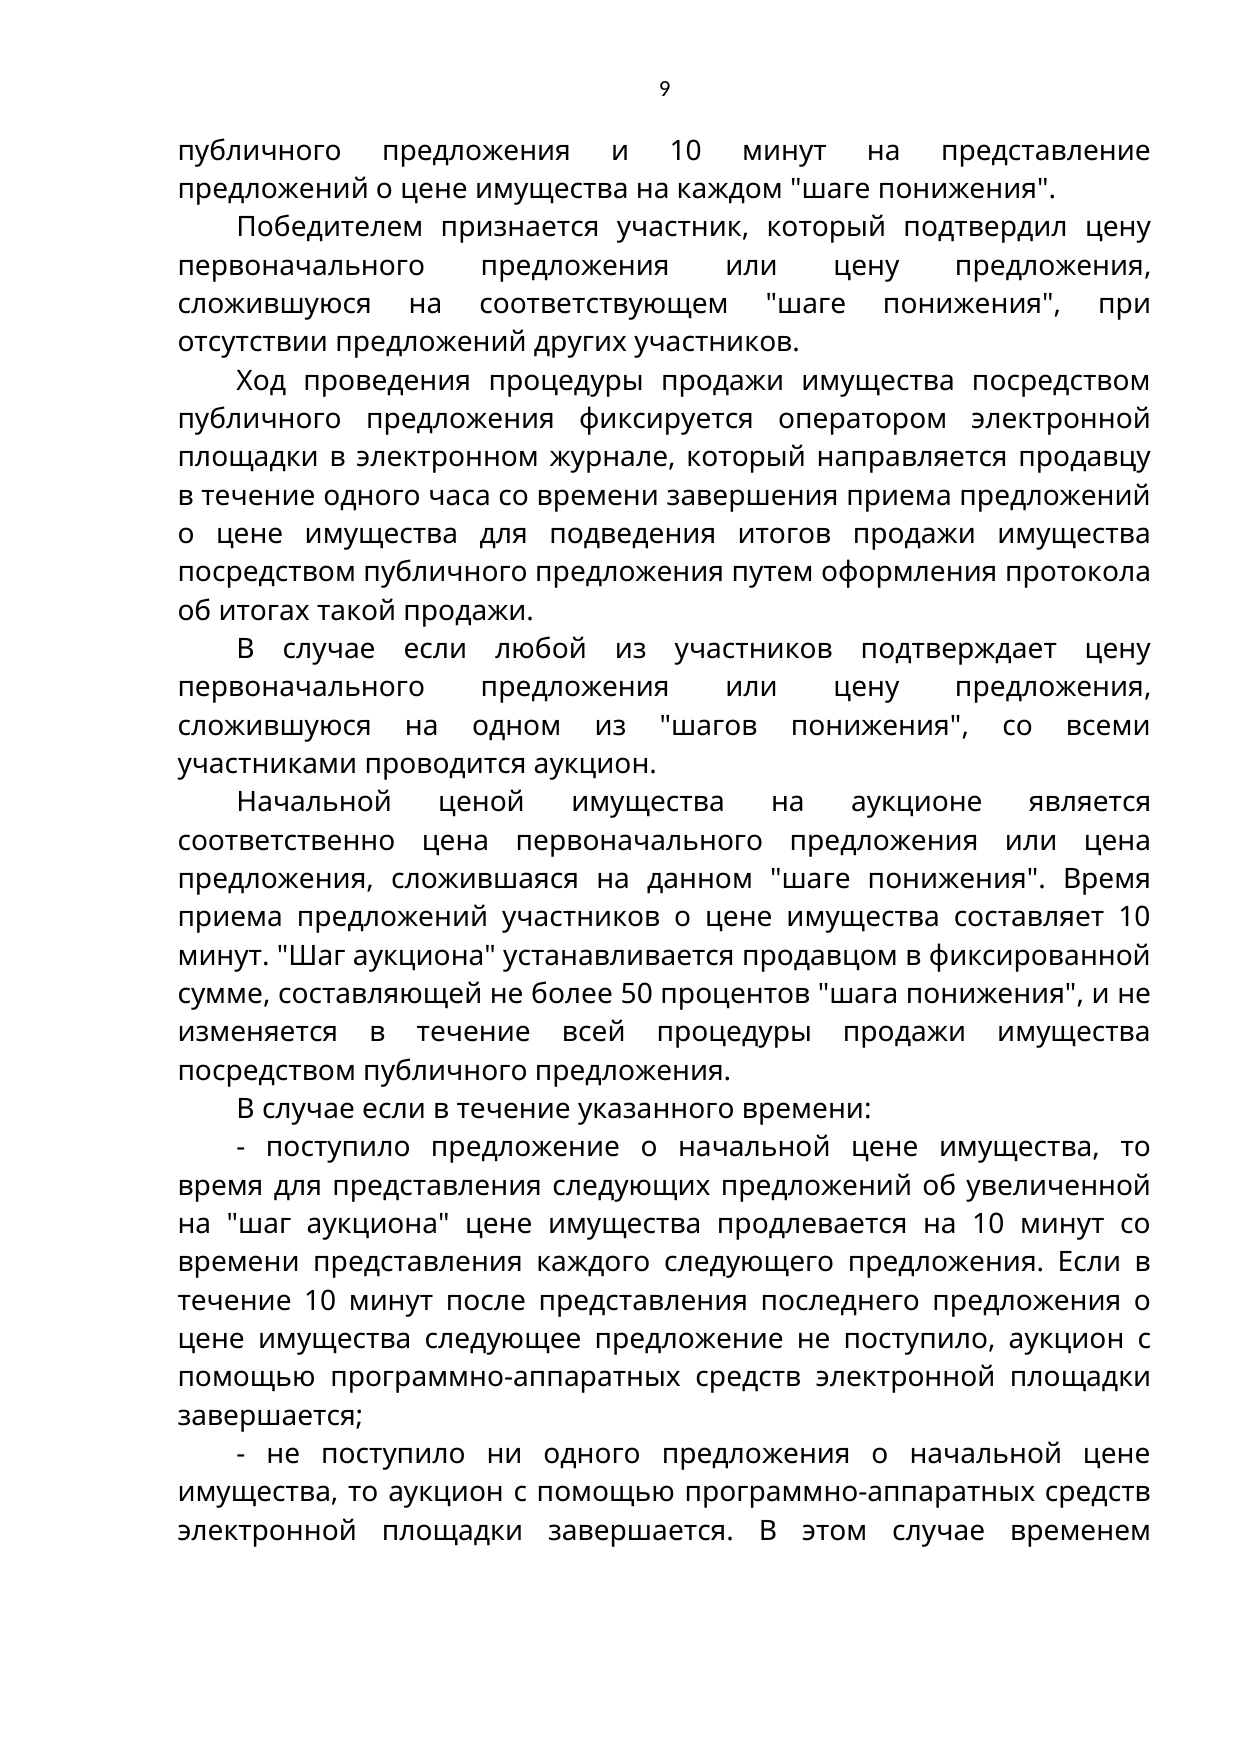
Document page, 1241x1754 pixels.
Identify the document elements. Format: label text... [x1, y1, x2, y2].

text Победителем признается участник, который подтвердил цену первоначального предложения или цену предложения, сложившуюся на соответствующем "шаге понижения", при отсутствии предложений других участников. [177, 206, 1152, 360]
text - поступило предложение о начальной цене имущества, то время для представления следующих предложений об увеличенной на "шаг аукциона" цене имущества продлевается на 10 минут со времени представления каждого следующего предложения. Если в течение 10 минут после представления последнего предложения о цене имущества следующее предложение не поступило, аукцион с помощью программно-аппаратных средств электронной площадки завершается; [177, 1126, 1152, 1433]
text Начальной ценой имущества на аукционе является соответственно цена первоначального предложения или цена предложения, сложившаяся на данном "шаге понижения". Время приема предложений участников о цене имущества составляет 10 минут. "Шаг аукциона" устанавливается продавцом в фиксированной сумме, составляющей не более 50 процентов "шага понижения", и не изменяется в течение всей процедуры продажи имущества посредством публичного предложения. [177, 781, 1152, 1088]
text Ход проведения процедуры продажи имущества посредством публичного предложения фиксируется оператором электронной площадки в электронном журнале, который направляется продавцу в течение одного часа со времени завершения приема предложений о цене имущества для подведения итогов продажи имущества посредством публичного предложения путем оформления протокола об итогах такой продажи. [177, 360, 1152, 628]
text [177, 130, 1152, 206]
text В случае если любой из участников подтверждает цену первоначального предложения или цену предложения, сложившуюся на одном из "шагов понижения", со всеми участниками проводится аукцион. [177, 628, 1152, 781]
text В случае если в течение указанного времени: [177, 1088, 1152, 1126]
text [177, 1433, 1152, 1548]
